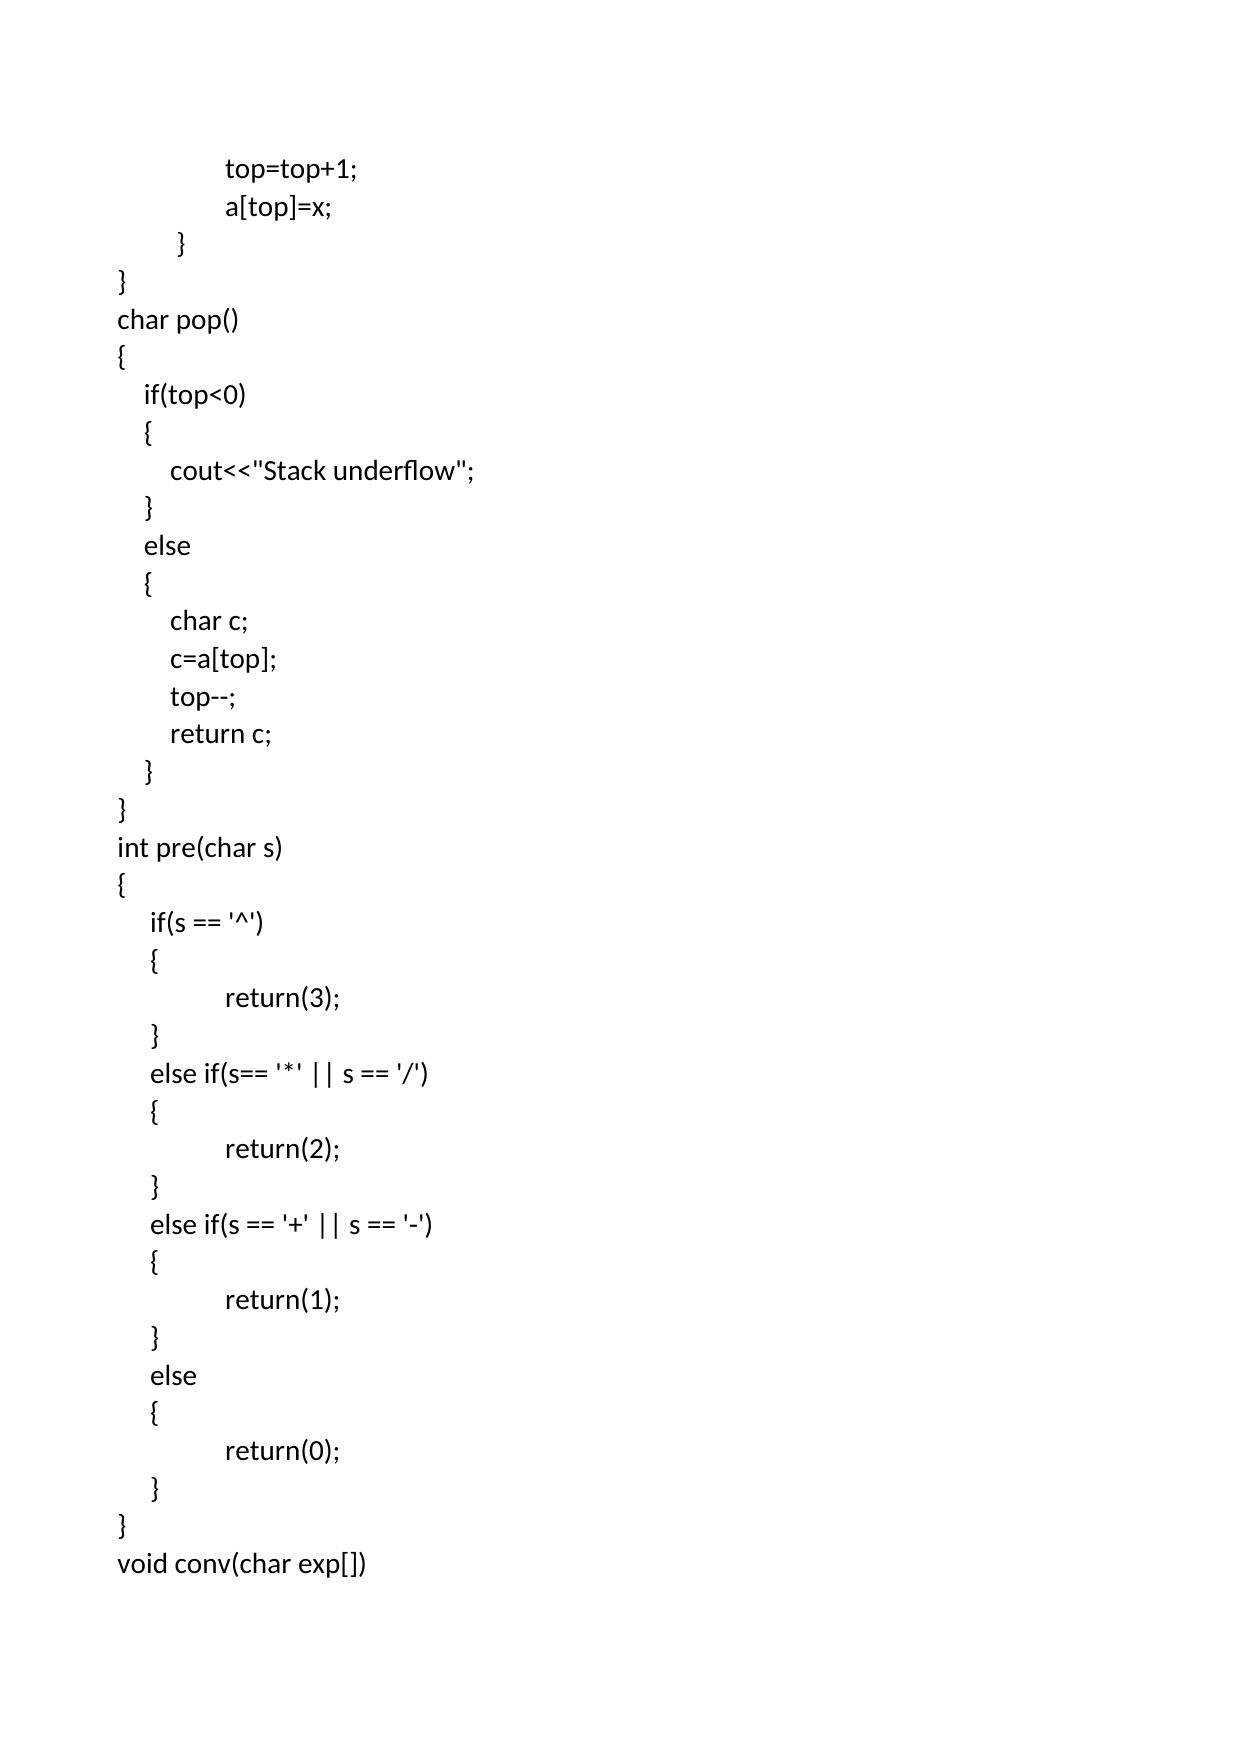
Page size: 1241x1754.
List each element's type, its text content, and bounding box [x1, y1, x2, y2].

text } [91, 753, 1139, 789]
text } [91, 1168, 1139, 1204]
text } [91, 1470, 1139, 1505]
text } [91, 1319, 1139, 1354]
text { [91, 1243, 1139, 1279]
text a[top]=x; [91, 188, 1139, 223]
text } [91, 489, 1139, 525]
text else [91, 527, 1139, 563]
text else [91, 1357, 1139, 1392]
text char pop() [91, 301, 1139, 336]
text { [91, 1093, 1139, 1128]
text int pre(char s) [91, 829, 1139, 864]
text char c; [91, 602, 1139, 638]
text { [91, 414, 1139, 449]
text } [91, 225, 1139, 261]
text return(2); [91, 1130, 1139, 1166]
text return(0); [91, 1432, 1139, 1468]
text cout<<"Stack underflow"; [91, 452, 1139, 487]
text { [91, 338, 1139, 374]
text top=top+1; [91, 150, 1139, 186]
text if(top<0) [91, 376, 1139, 412]
text void conv(char exp[]) [91, 1545, 1139, 1581]
text c=a[top]; [91, 640, 1139, 676]
text } [91, 1507, 1139, 1543]
text return(3); [91, 979, 1139, 1015]
text return(1); [91, 1281, 1139, 1317]
text { [91, 565, 1139, 600]
text { [91, 866, 1139, 902]
text top--; [91, 678, 1139, 713]
text } [91, 791, 1139, 827]
text return c; [91, 716, 1139, 751]
text } [91, 1017, 1139, 1053]
text } [91, 263, 1139, 299]
text else if(s== '*' || s == '/') [91, 1055, 1139, 1091]
text { [91, 942, 1139, 977]
text if(s == '^') [91, 904, 1139, 940]
text else if(s == '+' || s == '-') [91, 1206, 1139, 1241]
text { [91, 1394, 1139, 1430]
